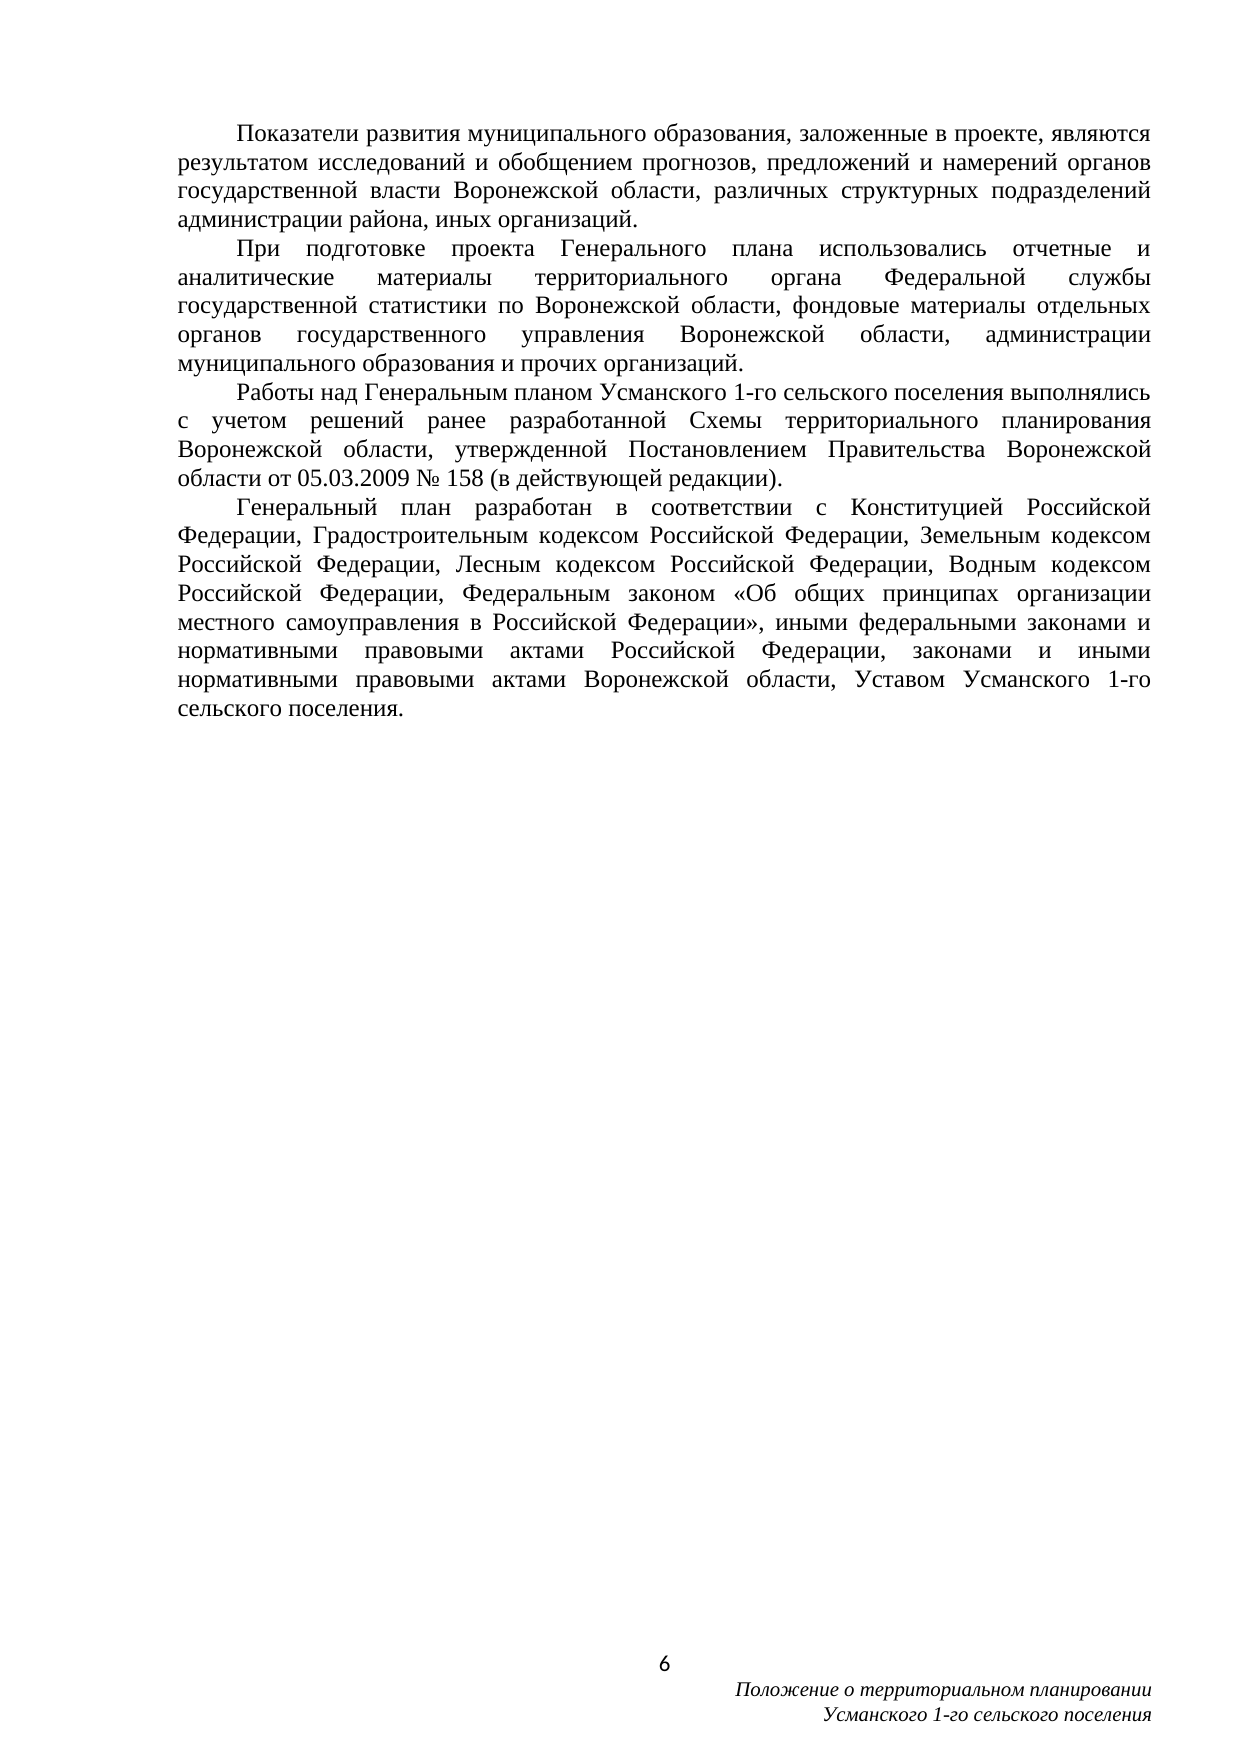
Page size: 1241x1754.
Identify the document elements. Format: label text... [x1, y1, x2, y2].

text Показатели развития муниципального образования, заложенные в проекте, являются результатом исследований и обобщением прогнозов, предложений и намерений органов государственной власти Воронежской области, различных структурных подразделений администрации района, иных организаций. [177, 118, 1152, 233]
text Генеральный план разработан в соответствии с Конституцией Российской Федерации, Градостроительным кодексом Российской Федерации, Земельным кодексом Российской Федерации, Лесным кодексом Российской Федерации, Водным кодексом Российской Федерации, Федеральным законом «Об общих принципах организации местного самоуправления в Российской Федерации», иными федеральными законами и нормативными правовыми актами Российской Федерации, законами и иными нормативными правовыми актами Воронежской области, Уставом Усманского 1-го сельского поселения. [177, 492, 1152, 722]
text Работы над Генеральным планом Усманского 1-го сельского поселения выполнялись с учетом решений ранее разработанной Схемы территориального планирования Воронежской области, утвержденной Постановлением Правительства Воронежской области от 05.03.2009 № 158 (в действующей редакции). [177, 377, 1152, 492]
text При подготовке проекта Генерального плана использовались отчетные и аналитические материалы территориального органа Федеральной службы государственной статистики по Воронежской области, фондовые материалы отдельных органов государственного управления Воронежской области, администрации муниципального образования и прочих организаций. [177, 233, 1152, 377]
